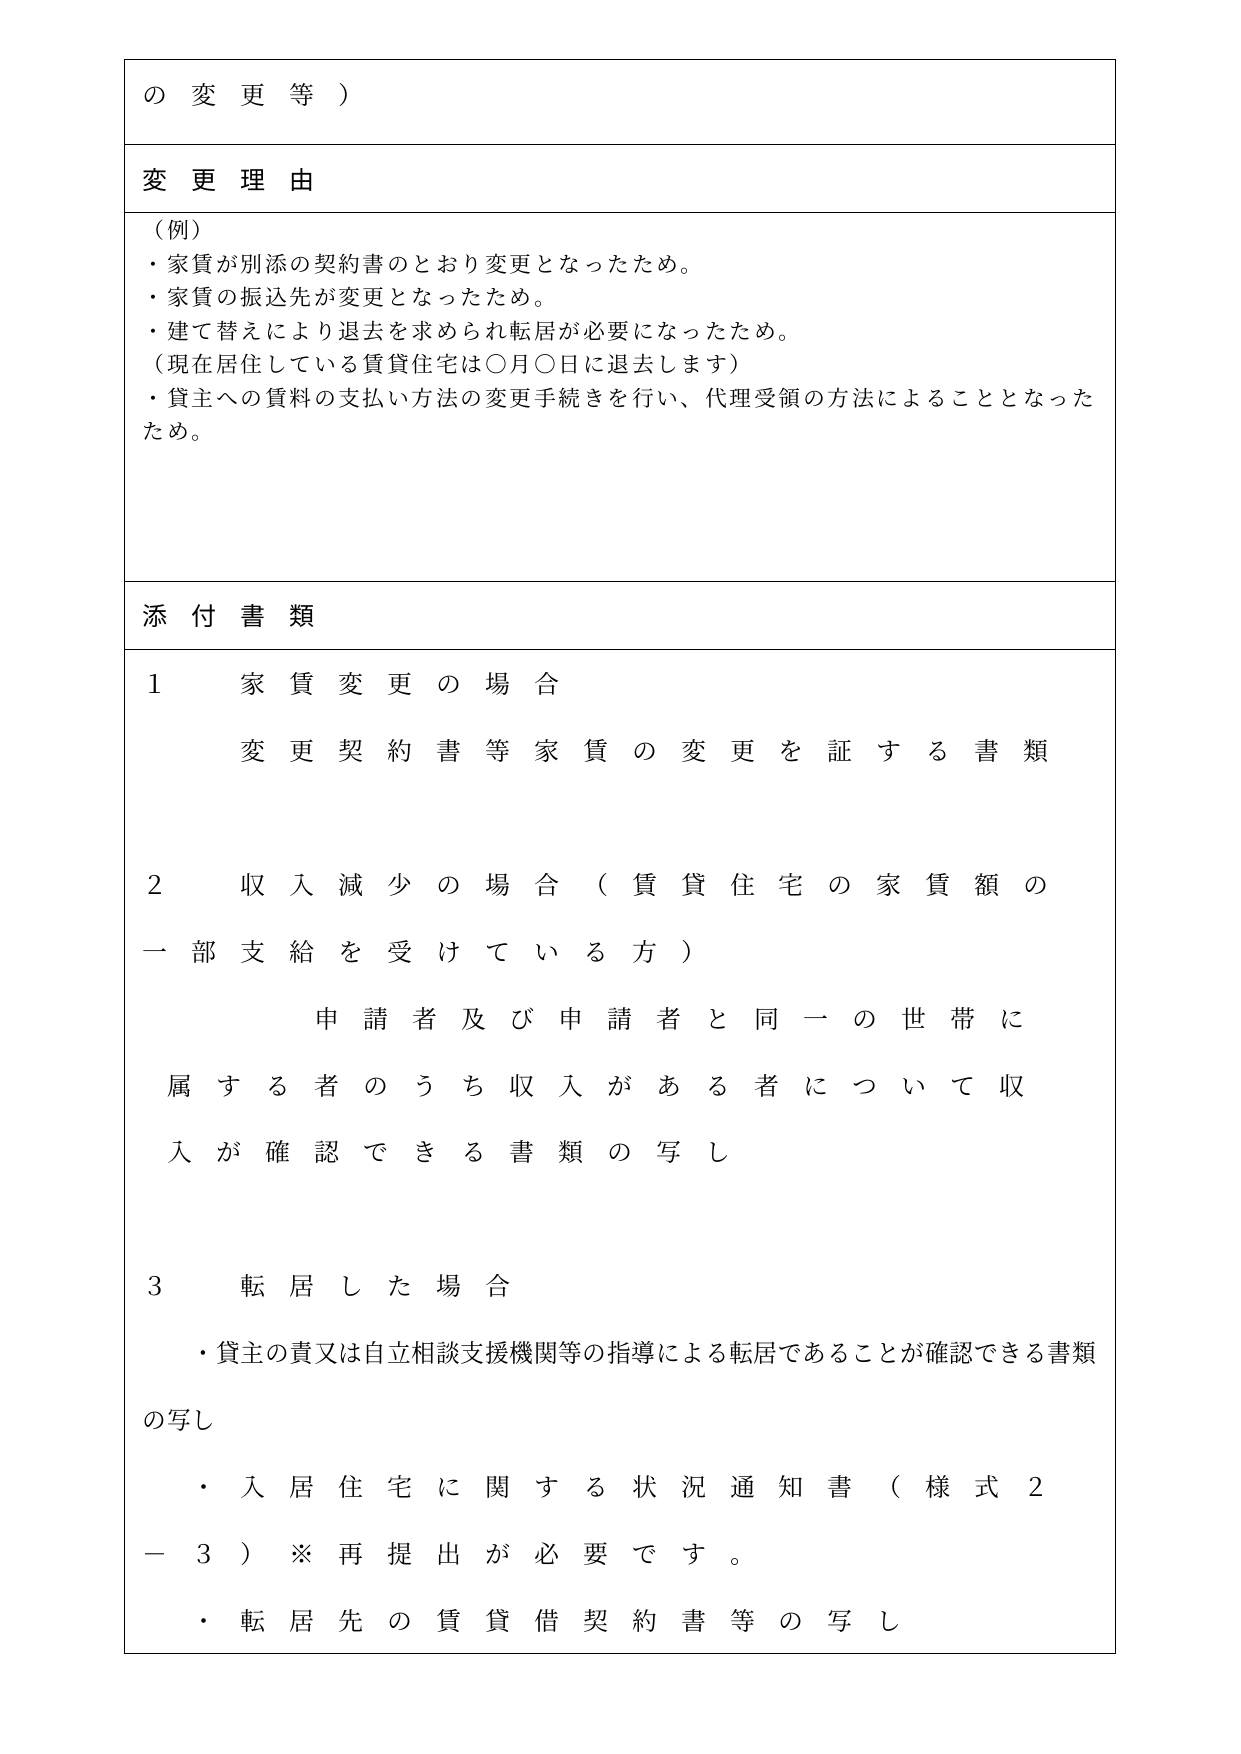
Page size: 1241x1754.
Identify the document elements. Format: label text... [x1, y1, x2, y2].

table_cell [125, 60, 1115, 144]
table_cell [125, 650, 1115, 1653]
table_cell （例） ・家賃が別添の契約書のとおり変更となったため。 ・家賃の振込先が変更となったため。 ・建て替えにより退去を求められ転居が必要になったため。 （現在居住している賃貸住宅は○月○日に退去します） ・貸主への賃料の支払い方法の変更手続きを行い、代理受領の方法によることとなったため。 [125, 213, 1115, 581]
table_cell 変更理由 [125, 145, 1115, 212]
table_cell 添付書類 [125, 582, 1115, 648]
